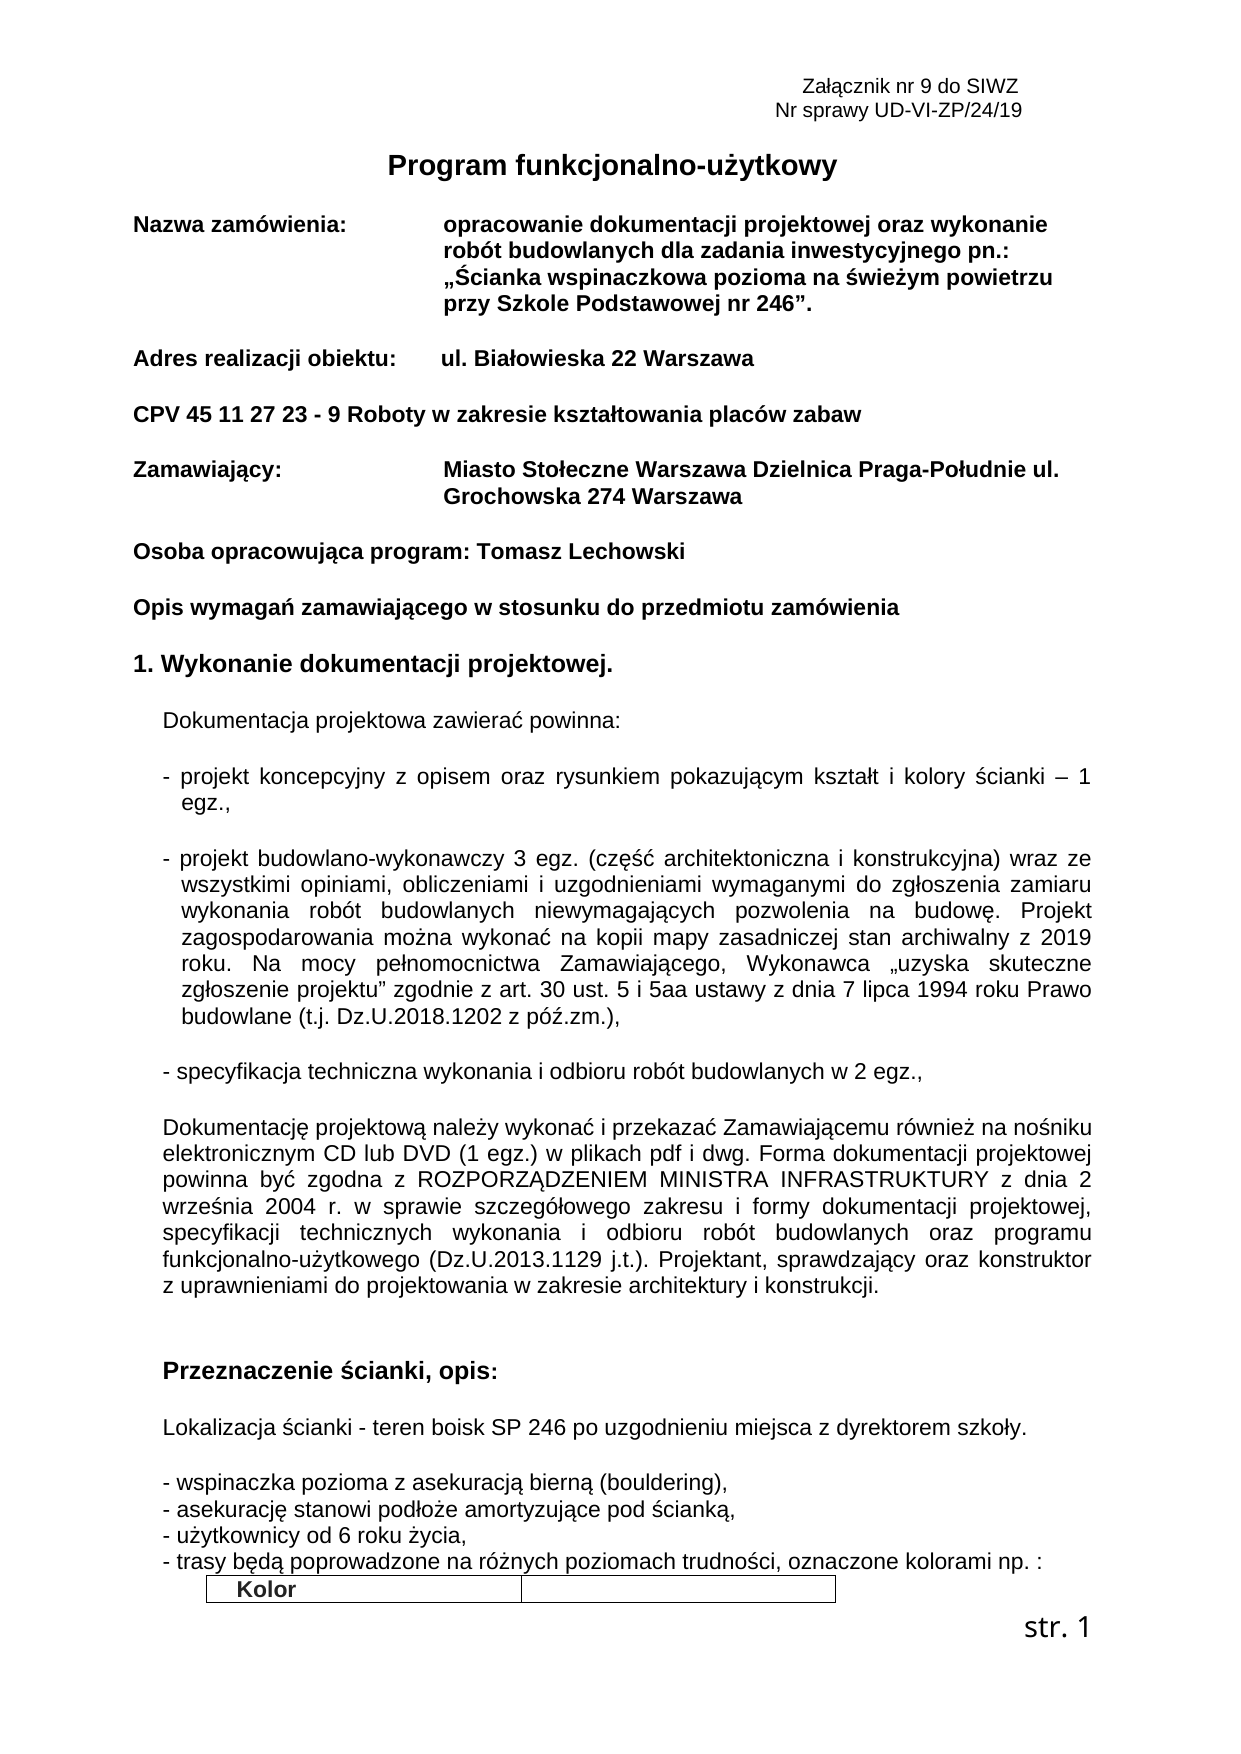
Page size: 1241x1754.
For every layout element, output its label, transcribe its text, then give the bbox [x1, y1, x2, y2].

text - specyfikacja techniczna wykonania i odbioru robót budowlanych w 2 egz., [162, 1058, 1092, 1084]
text - trasy będą poprowadzone na różnych poziomach trudności, oznaczone kolorami np. : [162, 1548, 1092, 1575]
text Przeznaczenie ścianki, opis: [162, 1356, 1092, 1384]
text Adres realizacji obiektu: ul. Białowieska 22 Warszawa [133, 345, 1092, 372]
text Nazwa zamówienia: opracowanie dokumentacji projektowej oraz wykonanie robót budowlanych dla zadania inwestycyjnego pn.: „Ścianka wspinaczkowa pozioma na świeżym powietrzu przy Szkole Podstawowej nr 246”. [133, 211, 1092, 316]
text - asekurację stanowi podłoże amortyzujące pod ścianką, [162, 1496, 1092, 1522]
text Opis wymagań zamawiającego w stosunku do przedmiotu zamówienia [133, 594, 1092, 620]
text - projekt budowlano-wykonawczy 3 egz. (część architektoniczna i konstrukcyjna) wraz ze wszystkimi opiniami, obliczeniami i uzgodnieniami wymaganymi do zgłoszenia zamiaru wykonania robót budowlanych niewymagających pozwolenia na budowę. Projekt zagospodarowania można wykonać na kopii mapy zasadniczej stan archiwalny z 2019 roku. Na mocy pełnomocnictwa Zamawiającego, Wykonawca „uzyska skuteczne zgłoszenie projektu” zgodnie z art. 30 ust. 5 i 5aa ustawy z dnia 7 lipca 1994 roku Prawo budowlane (t.j. Dz.U.2018.1202 z póź.zm.), [162, 844, 1092, 1029]
text Lokalizacja ścianki - teren boisk SP 246 po uzgodnieniu miejsca z dyrektorem szkoły. [162, 1414, 1092, 1440]
table_header [522, 1576, 835, 1602]
text Zamawiający: Miasto Stołeczne Warszawa Dzielnica Praga-Południe ul. Grochowska 274 Warszawa [133, 456, 1092, 509]
text CPV 45 11 27 23 - 9 Roboty w zakresie kształtowania placów zabaw [133, 401, 1092, 427]
text - projekt koncepcyjny z opisem oraz rysunkiem pokazującym kształt i kolory ścianki – 1 egz., [162, 763, 1092, 815]
text Dokumentacja projektowa zawierać powinna: [162, 707, 1092, 733]
text Dokumentację projektową należy wykonać i przekazać Zamawiającemu również na nośniku elektronicznym CD lub DVD (1 egz.) w plikach pdf i dwg. Forma dokumentacji projektowej powinna być zgodna z ROZPORZĄDZENIEM MINISTRA INFRASTRUKTURY z dnia 2 września 2004 r. w sprawie szczegółowego zakresu i formy dokumentacji projektowej, specyfikacji technicznych wykonania i odbioru robót budowlanych oraz programu funkcjonalno-użytkowego (Dz.U.2013.1129 j.t.). Projektant, sprawdzający oraz konstruktor z uprawnieniami do projektowania w zakresie architektury i konstrukcji. [162, 1114, 1092, 1298]
text - użytkownicy od 6 roku życia, [162, 1522, 1092, 1548]
text Osoba opracowująca program: Tomasz Lechowski [133, 538, 1092, 564]
table_header Kolor [207, 1576, 521, 1602]
text 1. Wykonanie dokumentacji projektowej. [133, 649, 1092, 678]
text - wspinaczka pozioma z asekuracją bierną (bouldering), [162, 1469, 1092, 1496]
text Program funkcjonalno-użytkowy [133, 148, 1092, 182]
